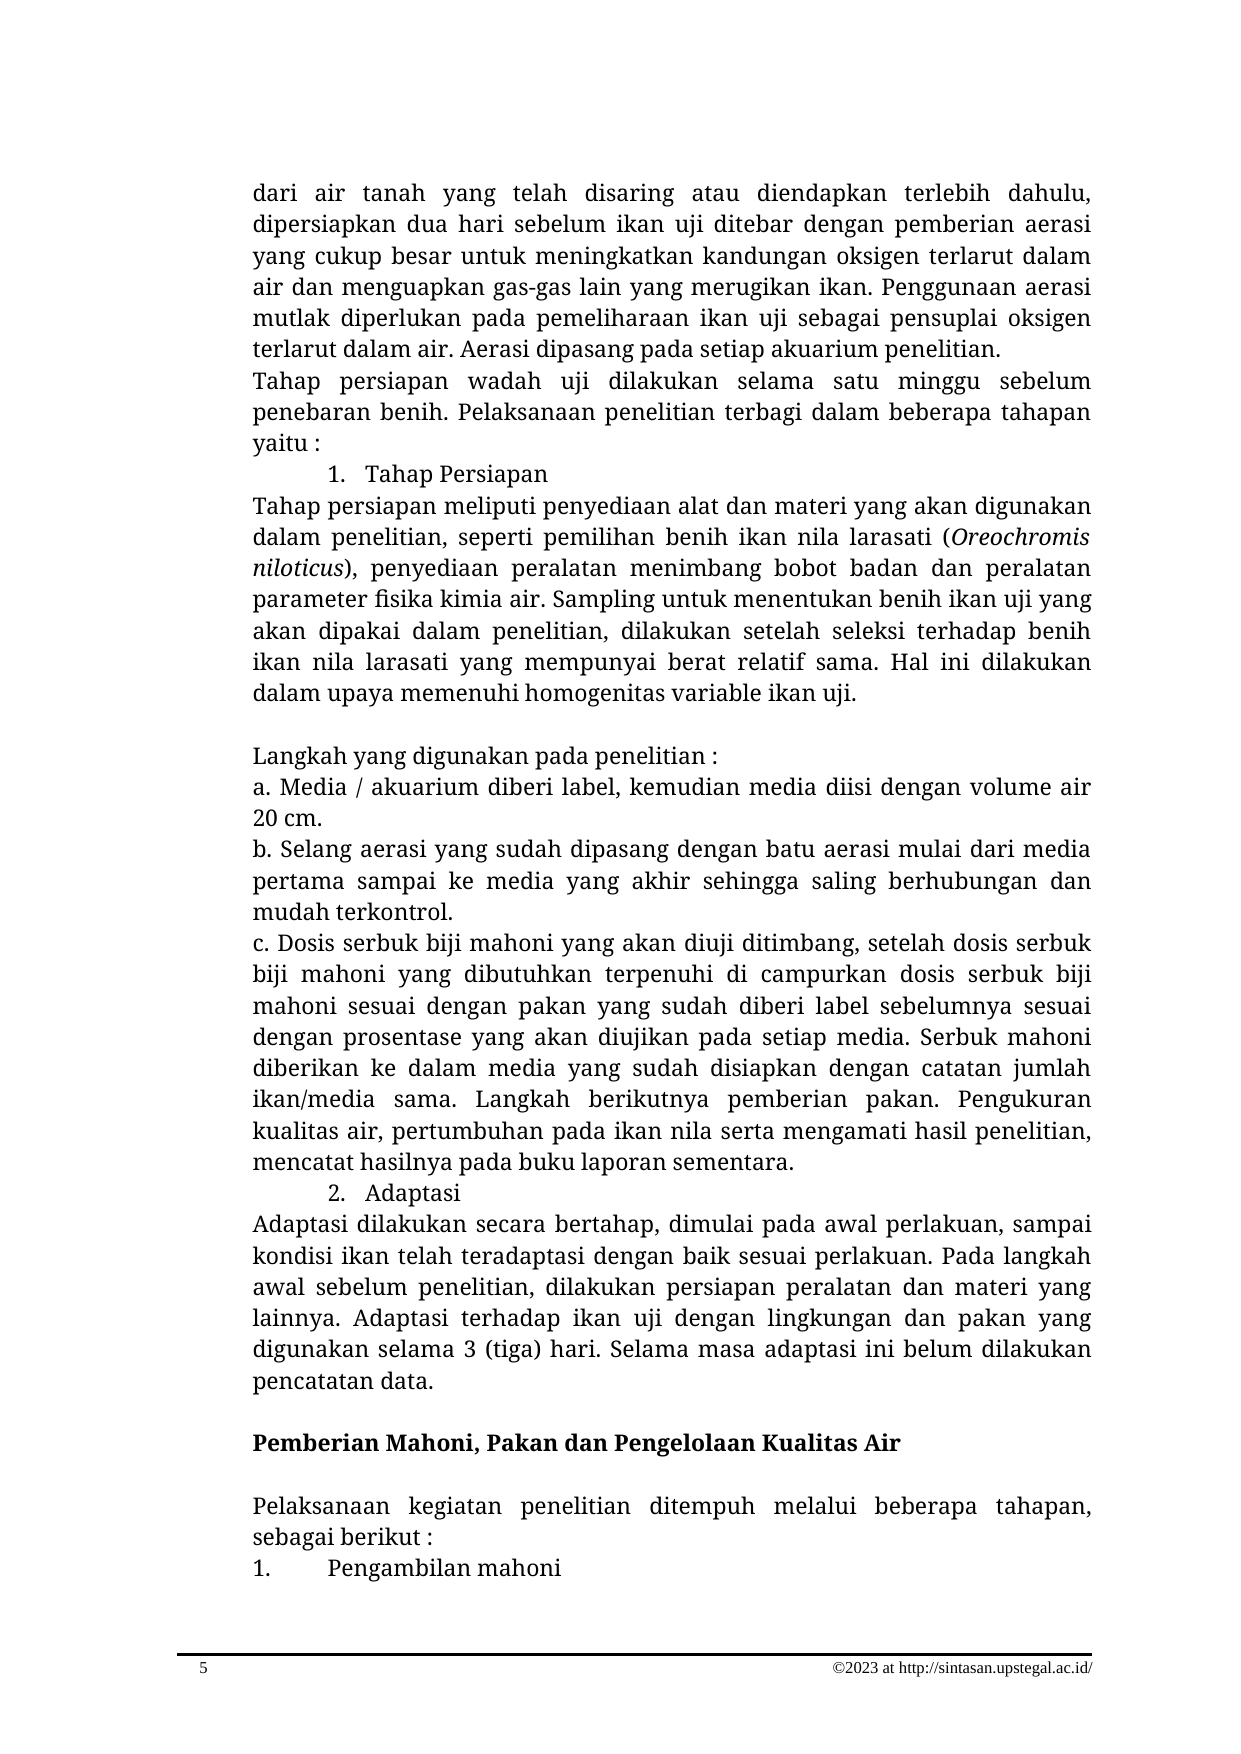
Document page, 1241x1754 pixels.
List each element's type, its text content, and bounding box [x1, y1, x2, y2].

text a. Media / akuarium diberi label, kemudian media diisi dengan volume air 20 cm. [252, 771, 1092, 833]
text Tahap persiapan meliputi penyediaan alat dan materi yang akan digunakan dalam penelitian, seperti pemilihan benih ikan nila larasati (Oreochromis niloticus), penyediaan peralatan menimbang bobot badan dan peralatan parameter fisika kimia air. Sampling untuk menentukan benih ikan uji yang akan dipakai dalam penelitian, dilakukan setelah seleksi terhadap benih ikan nila larasati yang mempunyai berat relatif sama. Hal ini dilakukan dalam upaya memenuhi homogenitas variable ikan uji. [252, 490, 1092, 708]
text c. Dosis serbuk biji mahoni yang akan diuji ditimbang, setelah dosis serbuk biji mahoni yang dibutuhkan terpenuhi di campurkan dosis serbuk biji mahoni sesuai dengan pakan yang sudah diberi label sebelumnya sesuai dengan prosentase yang akan diujikan pada setiap media. Serbuk mahoni diberikan ke dalam media yang sudah disiapkan dengan catatan jumlah ikan/media sama. Langkah berikutnya pemberian pakan. Pengukuran kualitas air, pertumbuhan pada ikan nila serta mengamati hasil penelitian, mencatat hasilnya pada buku laporan sementara. [252, 927, 1092, 1177]
text Tahap persiapan wadah uji dilakukan selama satu minggu sebelum penebaran benih. Pelaksanaan penelitian terbagi dalam beberapa tahapan yaitu : [252, 365, 1092, 458]
text Pelaksanaan kegiatan penelitian ditempuh melalui beberapa tahapan, sebagai berikut : [252, 1490, 1092, 1552]
text Adaptasi dilakukan secara bertahap, dimulai pada awal perlakuan, sampai kondisi ikan telah teradaptasi dengan baik sesuai perlakuan. Pada langkah awal sebelum penelitian, dilakukan persiapan peralatan dan materi yang lainnya. Adaptasi terhadap ikan uji dengan lingkungan dan pakan yang digunakan selama 3 (tiga) hari. Selama masa adaptasi ini belum dilakukan pencatatan data. [252, 1208, 1092, 1396]
list Tahap Persiapan [327, 458, 1092, 490]
text Langkah yang digunakan pada penelitian : [252, 740, 1092, 771]
text Pemberian Mahoni, Pakan dan Pengelolaan Kualitas Air [252, 1427, 1092, 1458]
text b. Selang aerasi yang sudah dipasang dengan batu aerasi mulai dari media pertama sampai ke media yang akhir sehingga saling berhubungan dan mudah terkontrol. [252, 833, 1092, 927]
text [252, 177, 1092, 365]
text 1. Pengambilan mahoni [252, 1552, 1092, 1583]
list Adaptasi [327, 1177, 1092, 1208]
